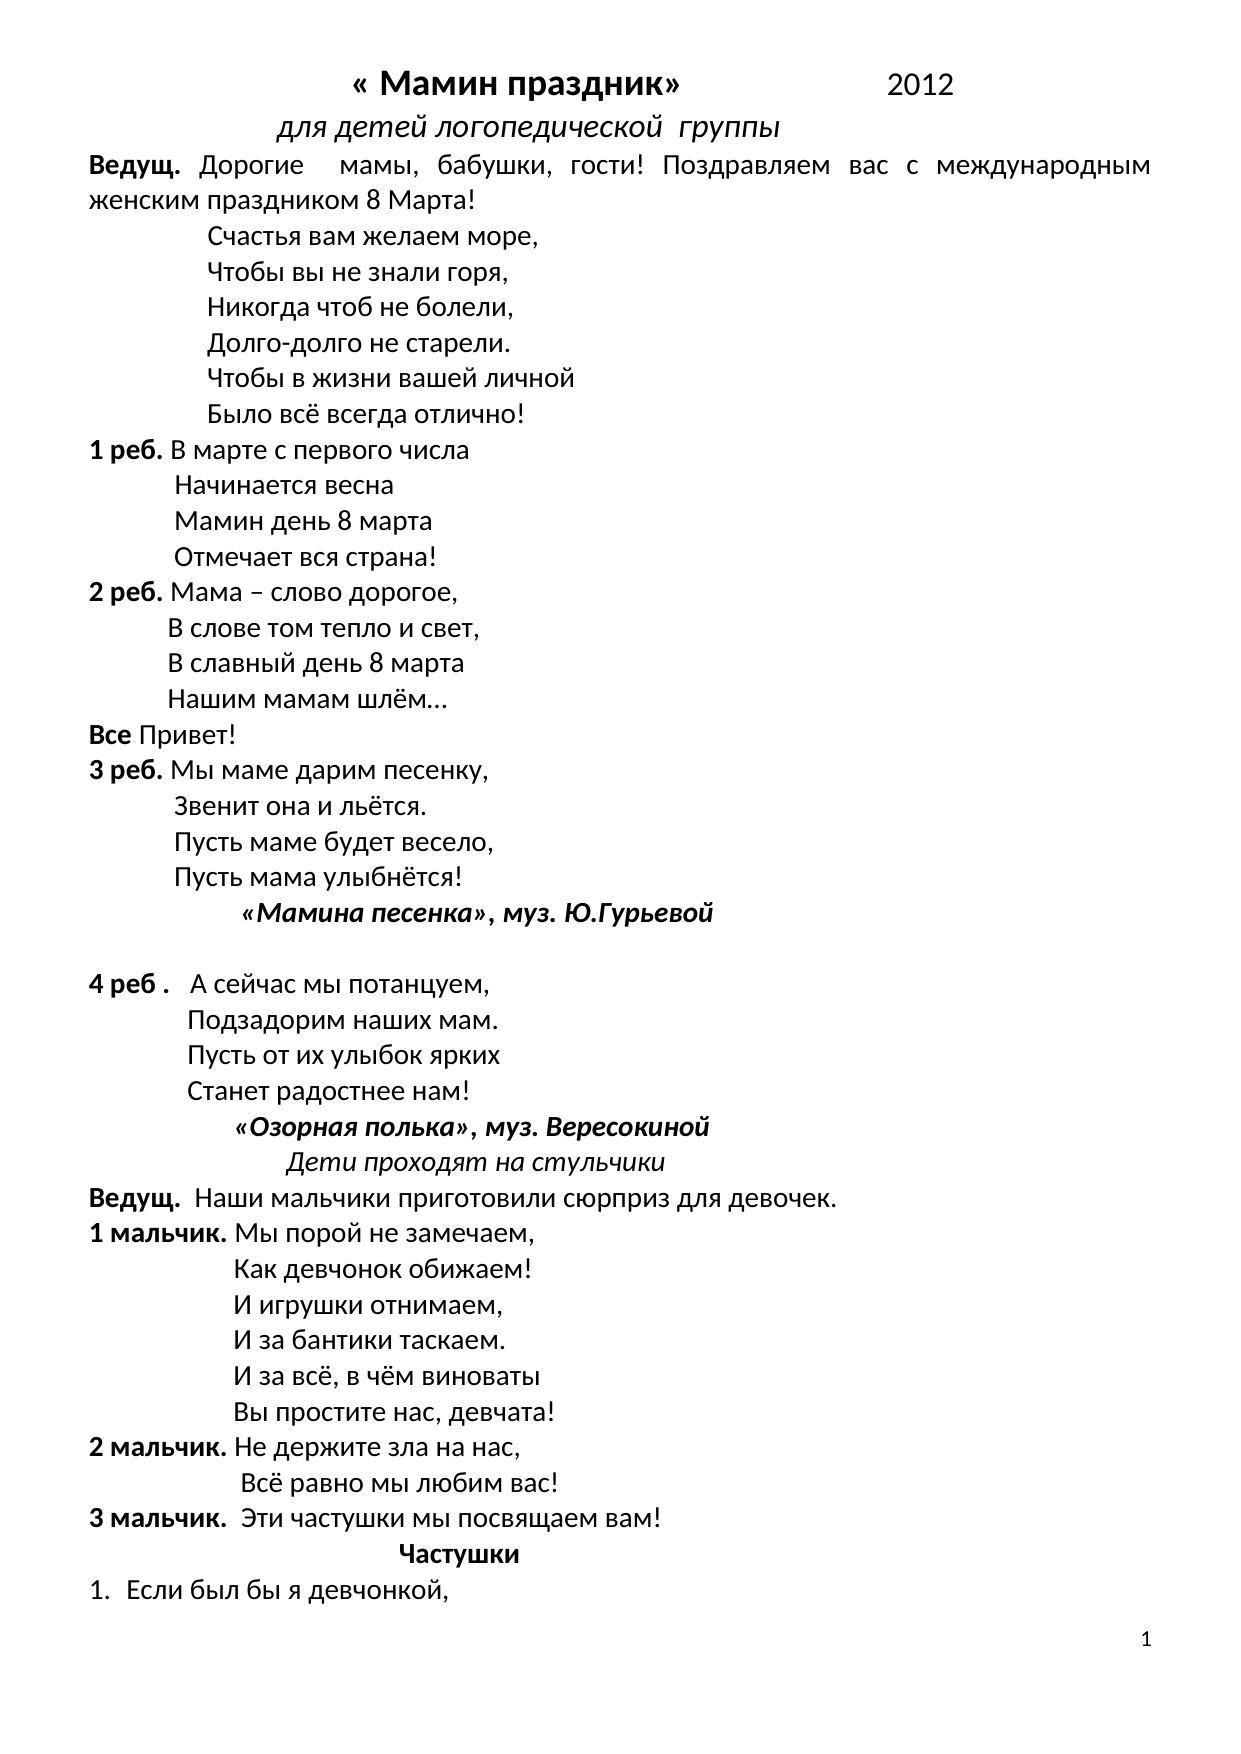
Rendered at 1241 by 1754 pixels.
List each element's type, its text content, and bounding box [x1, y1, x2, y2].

text 4 реб . А сейчас мы потанцуем, [88, 965, 1152, 1001]
text Долго-долго не старели. [88, 324, 1152, 359]
text Ведущ. Дорогие мамы, бабушки, гости! Поздравляем вас с международным женским праздником 8 Марта! [88, 146, 1152, 217]
text И за всё, в чём виноваты [88, 1357, 1152, 1393]
text Пусть мама улыбнётся! [88, 858, 1152, 894]
text Отмечает вся страна! [88, 538, 1152, 573]
text И игрушки отнимаем, [88, 1286, 1152, 1321]
text Все Привет! [88, 716, 1152, 751]
list Если был бы я девчонкой, [88, 1571, 1152, 1606]
text Никогда чтоб не болели, [88, 288, 1152, 324]
text Дети проходят на стульчики [88, 1143, 1152, 1179]
text «Мамина песенка», муз. Ю.Гурьевой [88, 894, 1152, 929]
text Было всё всегда отлично! [88, 395, 1152, 431]
text «Озорная полька», муз. Вересокиной [88, 1108, 1152, 1143]
text Чтобы вы не знали горя, [88, 253, 1152, 288]
text И за бантики таскаем. [88, 1321, 1152, 1357]
text Пусть маме будет весело, [88, 823, 1152, 858]
text 1 мальчик. Мы порой не замечаем, [88, 1214, 1152, 1250]
text 2 мальчик. Не держите зла на нас, [88, 1428, 1152, 1464]
text Станет радостнее нам! [88, 1072, 1152, 1108]
text Всё равно мы любим вас! [88, 1464, 1152, 1499]
text « Мамин праздник» 2012 [88, 59, 1152, 105]
text 2 реб. Мама – слово дорогое, [88, 573, 1152, 609]
text Пусть от их улыбок ярких [88, 1036, 1152, 1072]
text Как девчонок обижаем! [88, 1250, 1152, 1286]
text Мамин день 8 марта [88, 502, 1152, 538]
text 3 реб. Мы маме дарим песенку, [88, 751, 1152, 787]
text для детей логопедической группы [88, 105, 1152, 146]
text 3 мальчик. Эти частушки мы посвящаем вам! [88, 1499, 1152, 1535]
text Частушки [88, 1535, 1152, 1571]
text Ведущ. Наши мальчики приготовили сюрприз для девочек. [88, 1179, 1152, 1214]
text Нашим мамам шлём… [88, 680, 1152, 716]
text Счастья вам желаем море, [88, 217, 1152, 253]
text 1 реб. В марте с первого числа [88, 431, 1152, 466]
text Вы простите нас, девчата! [88, 1393, 1152, 1428]
text Звенит она и льётся. [88, 787, 1152, 823]
text В слове том тепло и свет, [88, 609, 1152, 644]
text Чтобы в жизни вашей личной [88, 359, 1152, 395]
text Начинается весна [88, 466, 1152, 502]
text В славный день 8 марта [88, 644, 1152, 680]
text Подзадорим наших мам. [88, 1001, 1152, 1036]
